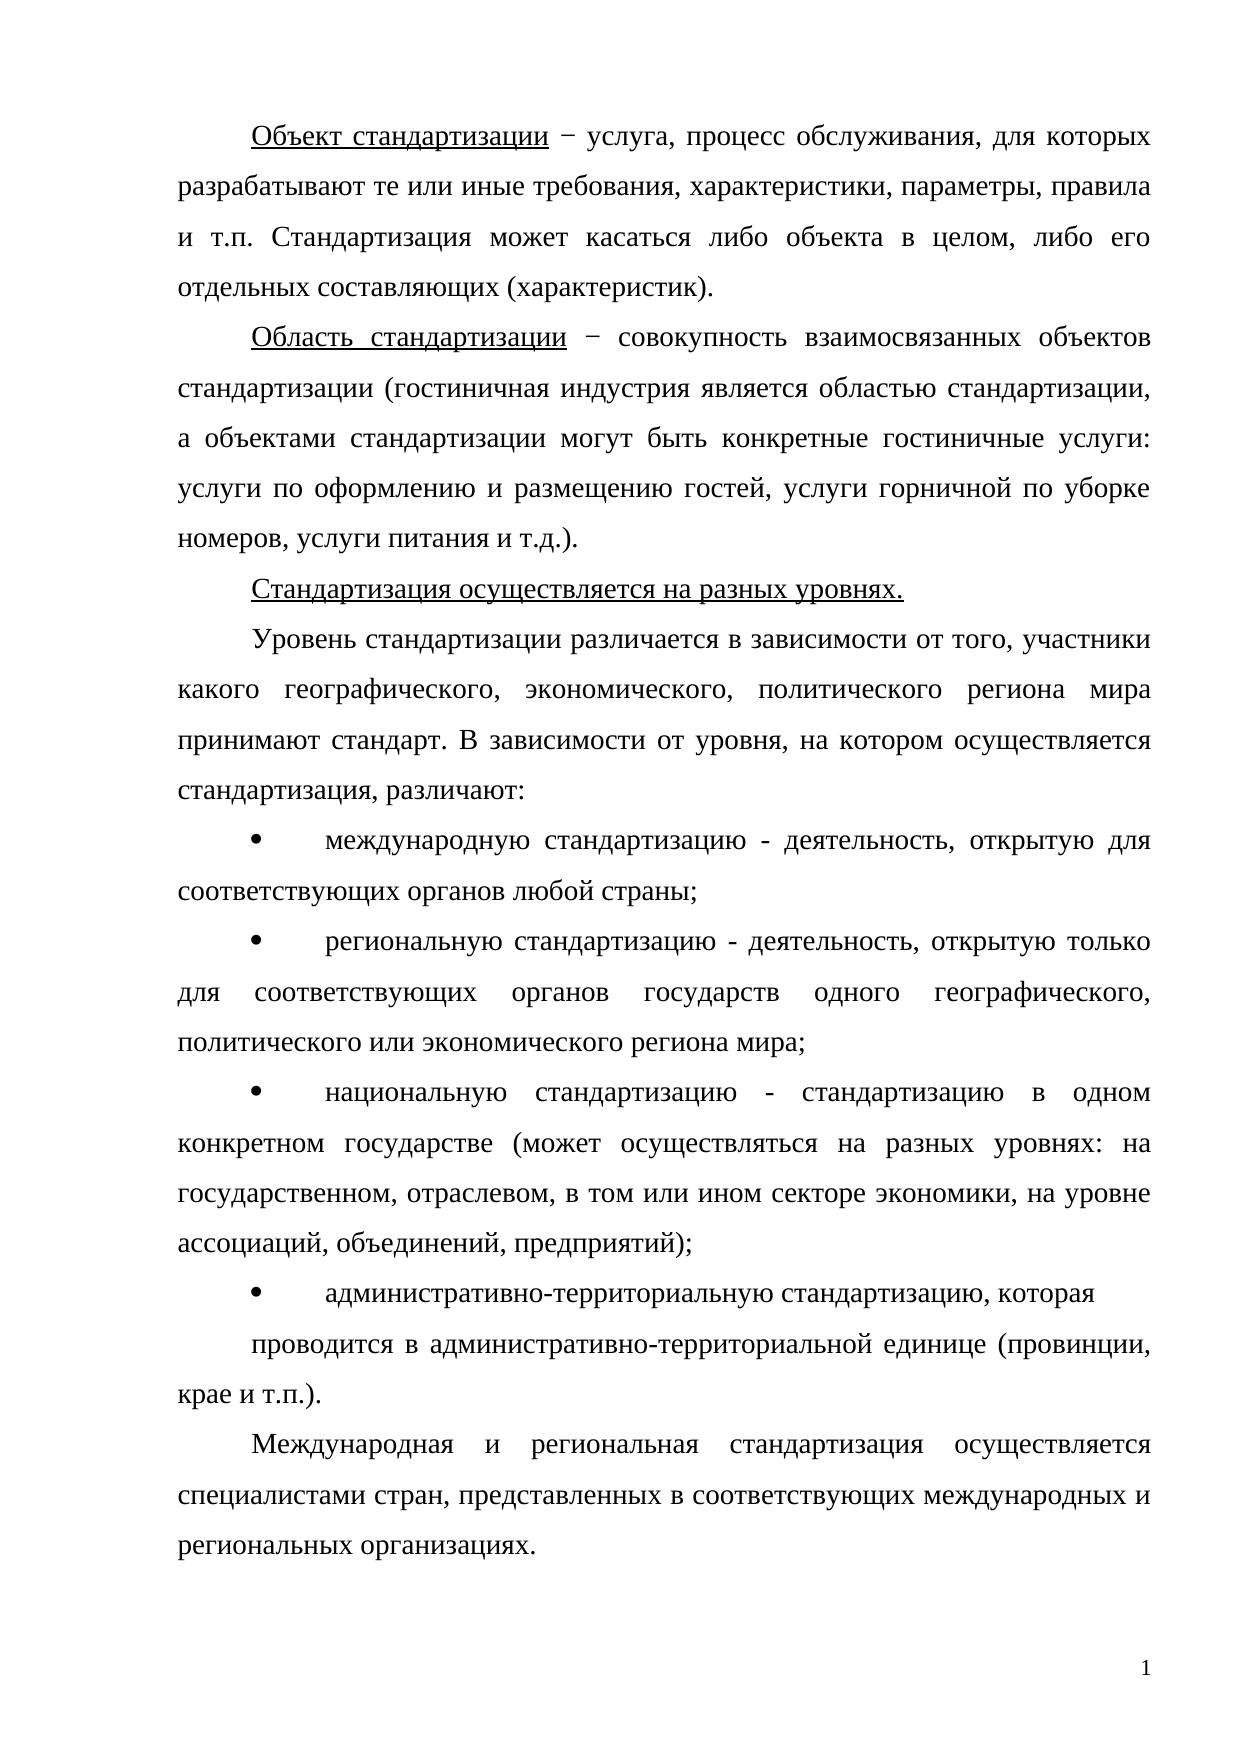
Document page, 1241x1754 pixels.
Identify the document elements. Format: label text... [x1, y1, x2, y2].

list международную стандартизацию - деятельность, открытую для соответствующих органов любой страны; [177, 822, 1152, 906]
list региональную стандартизацию - деятельность, открытую только для соответствующих органов государств одного географического, политического или экономического региона мира; [177, 923, 1152, 1057]
text Объект стандартизации − услуга, процесс обслуживания, для которых разрабатывают те или иные требования, характеристики, параметры, правила и т.п. Стандартизация может касаться либо объекта в целом, либо его отдельных составляющих (характеристик). [177, 118, 1152, 303]
text Международная и региональная стандартизация осуществляется специалистами стран, представленных в соответствующих международных и региональных организациях. [177, 1427, 1152, 1561]
list проводится в административно-территориальной единице (провинции, крае и т.п.). [177, 1326, 1152, 1410]
text Уровень стандартизации различается в зависимости от того, участники какого географического, экономического, политического региона мира принимают стандарт. В зависимости от уровня, на котором осуществляется стандартизация, различают: [177, 621, 1152, 806]
list административно-территориальную стандартизацию, которая [177, 1276, 1152, 1309]
text Стандартизация осуществляется на разных уровнях. [177, 571, 1152, 604]
subtitle Область стандартизации − совокупность взаимосвязанных объектов стандартизации (гостиничная индустрия является областью стандартизации, а объектами стандартизации могут быть конкретные гостиничные услуги: услуги по оформлению и размещению гостей, услуги горничной по уборке номеров, услуги питания и т.д.). [177, 319, 1152, 554]
list национальную стандартизацию - стандартизацию в одном конкретном государстве (может осуществляться на разных уровнях: на государственном, отраслевом, в том или ином секторе экономики, на уровне ассоциаций, объединений, предприятий); [177, 1074, 1152, 1259]
